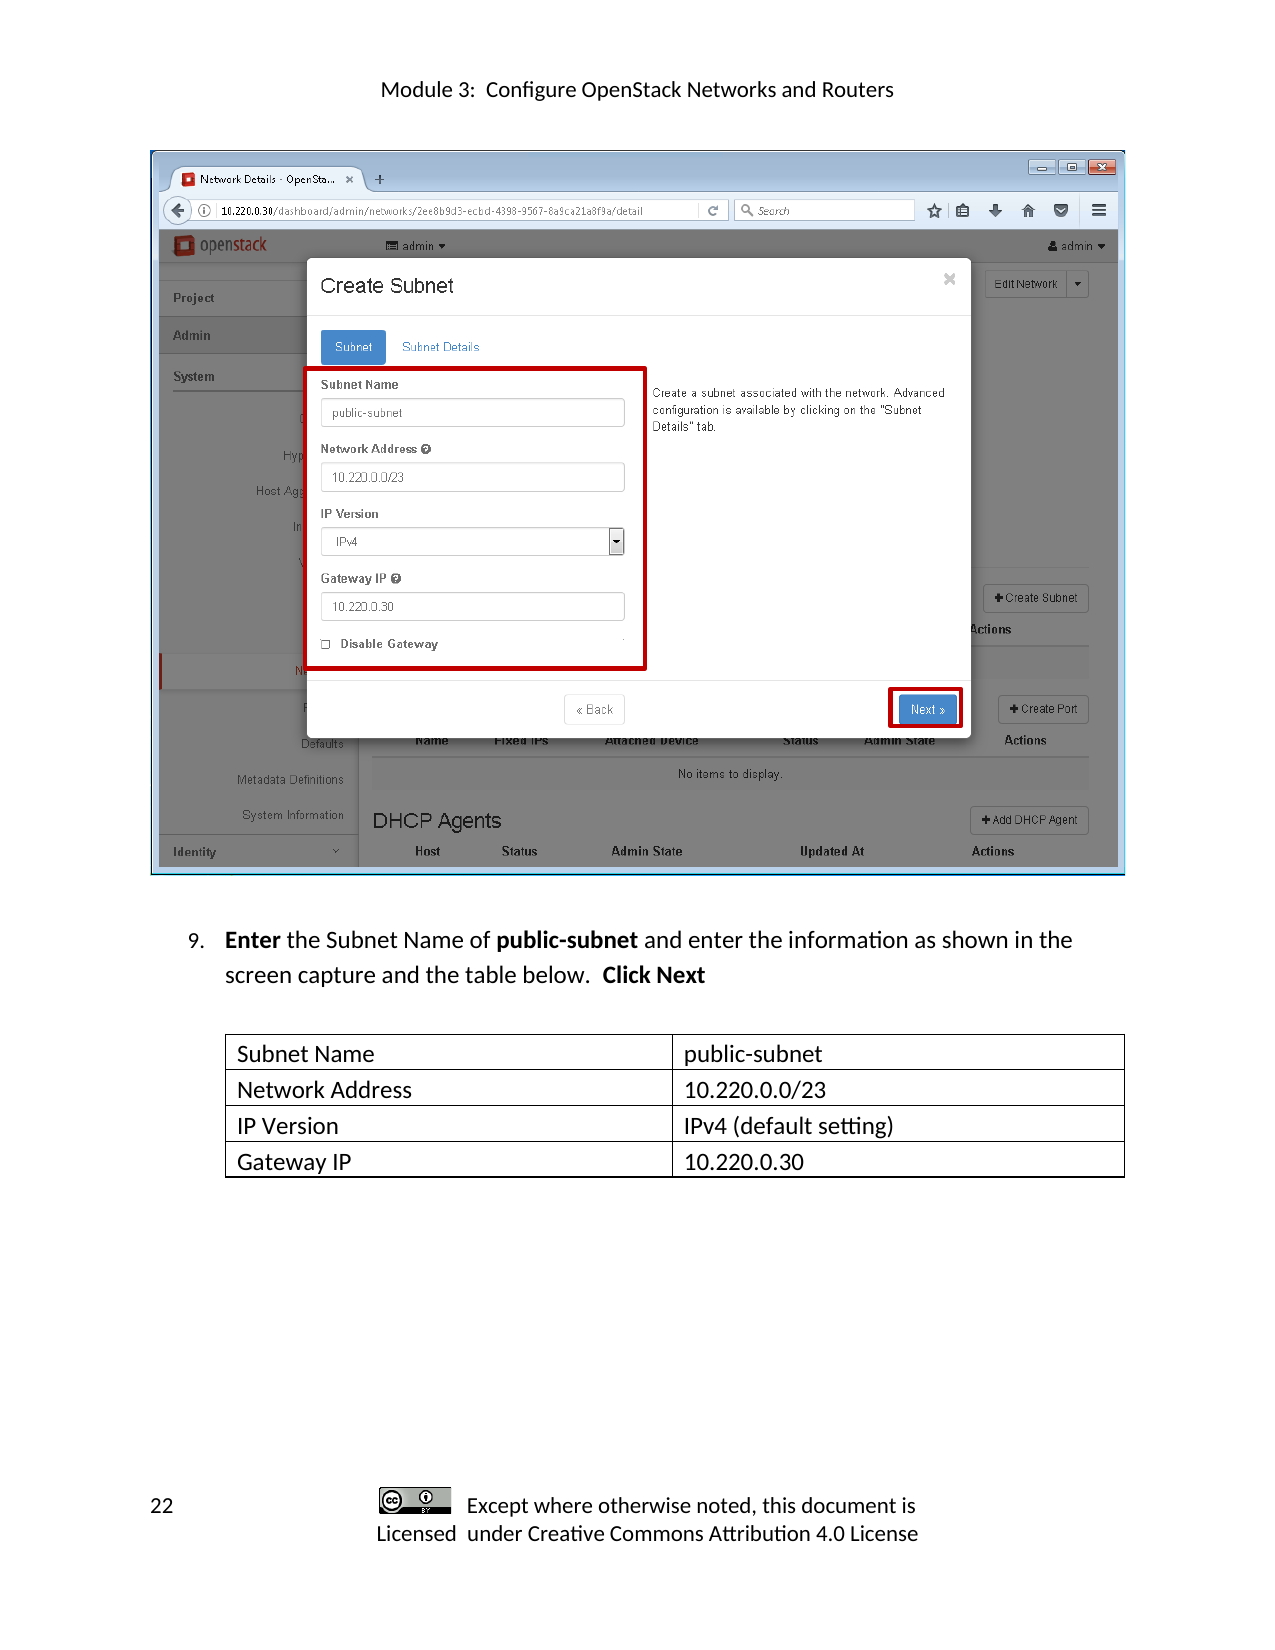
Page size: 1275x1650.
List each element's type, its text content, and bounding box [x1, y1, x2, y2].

table_header public-subnet [673, 1035, 1124, 1069]
list Enter the Subnet Name of public-subnet and enter the information as shown in the screen capture and the table below. Click Next [187, 924, 1125, 990]
picture [150, 150, 1125, 876]
table_cell 10.220.0.0/23 [673, 1070, 1124, 1105]
table_cell Network Address [226, 1070, 672, 1105]
picture [379, 1487, 452, 1514]
table_cell IP Version [226, 1106, 672, 1141]
table_cell 10.220.0.30 [673, 1142, 1124, 1176]
table_header Subnet Name [226, 1035, 672, 1069]
table_cell Gateway IP [226, 1142, 672, 1176]
table_cell IPv4 (default setting) [673, 1106, 1124, 1141]
